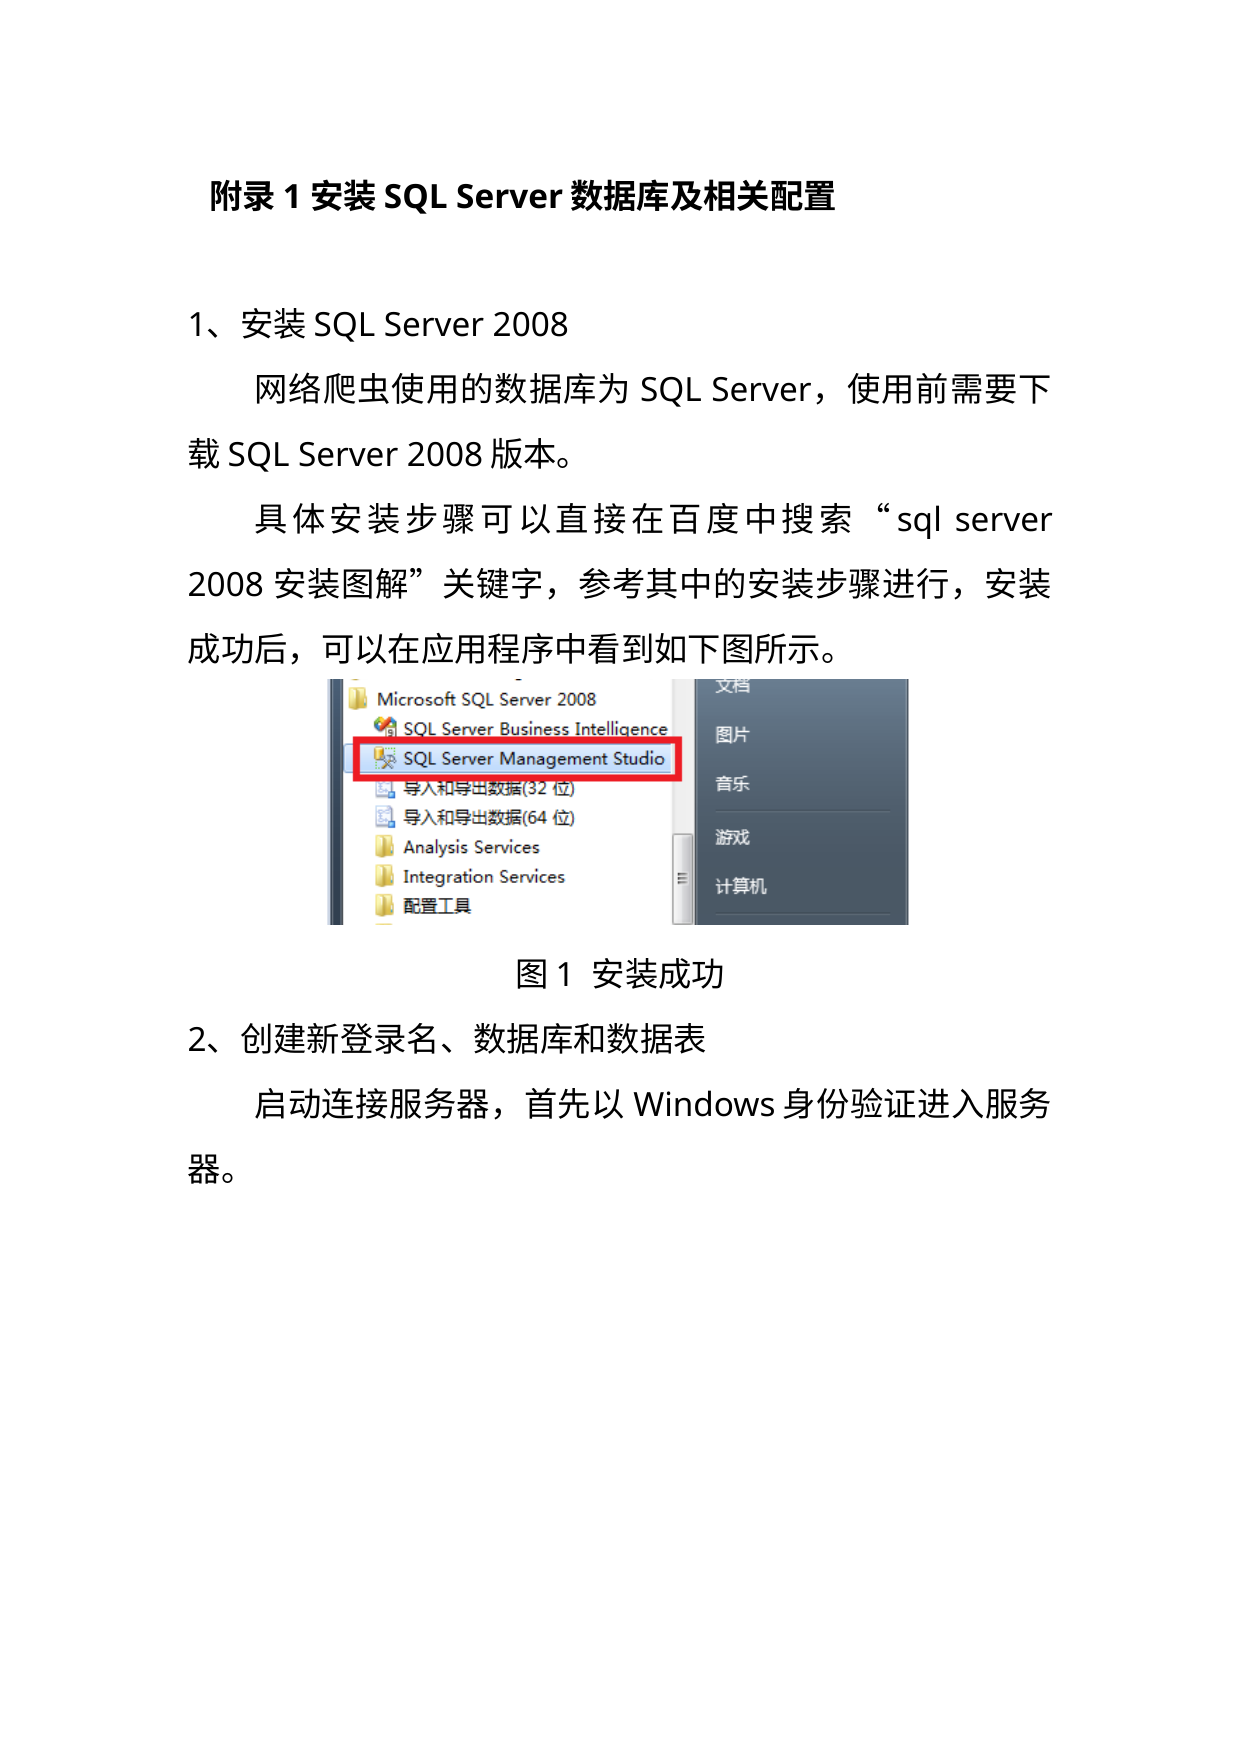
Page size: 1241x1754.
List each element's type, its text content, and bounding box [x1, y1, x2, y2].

text 2、创建新登录名、数据库和数据表 [187, 1004, 1053, 1069]
picture [327, 679, 913, 925]
text 图1 安装成功 [187, 939, 1053, 1004]
text 启动连接服务器，首先以Windows身份验证进入服务器。 [187, 1069, 1053, 1199]
text 具体安装步骤可以直接在百度中搜索“sql server 2008 安装图解”关键字，参考其中的安装步骤进行，安装成功后，可以在应用程序中看到如下图所示。 [187, 484, 1053, 679]
text 1、安装SQL Server 2008 [187, 289, 1053, 354]
text 网络爬虫使用的数据库为SQL Server，使用前需要下载SQL Server 2008版本。 [187, 354, 1053, 484]
subtitle 附录1 安装SQL Server数据库及相关配置 [209, 162, 1031, 227]
